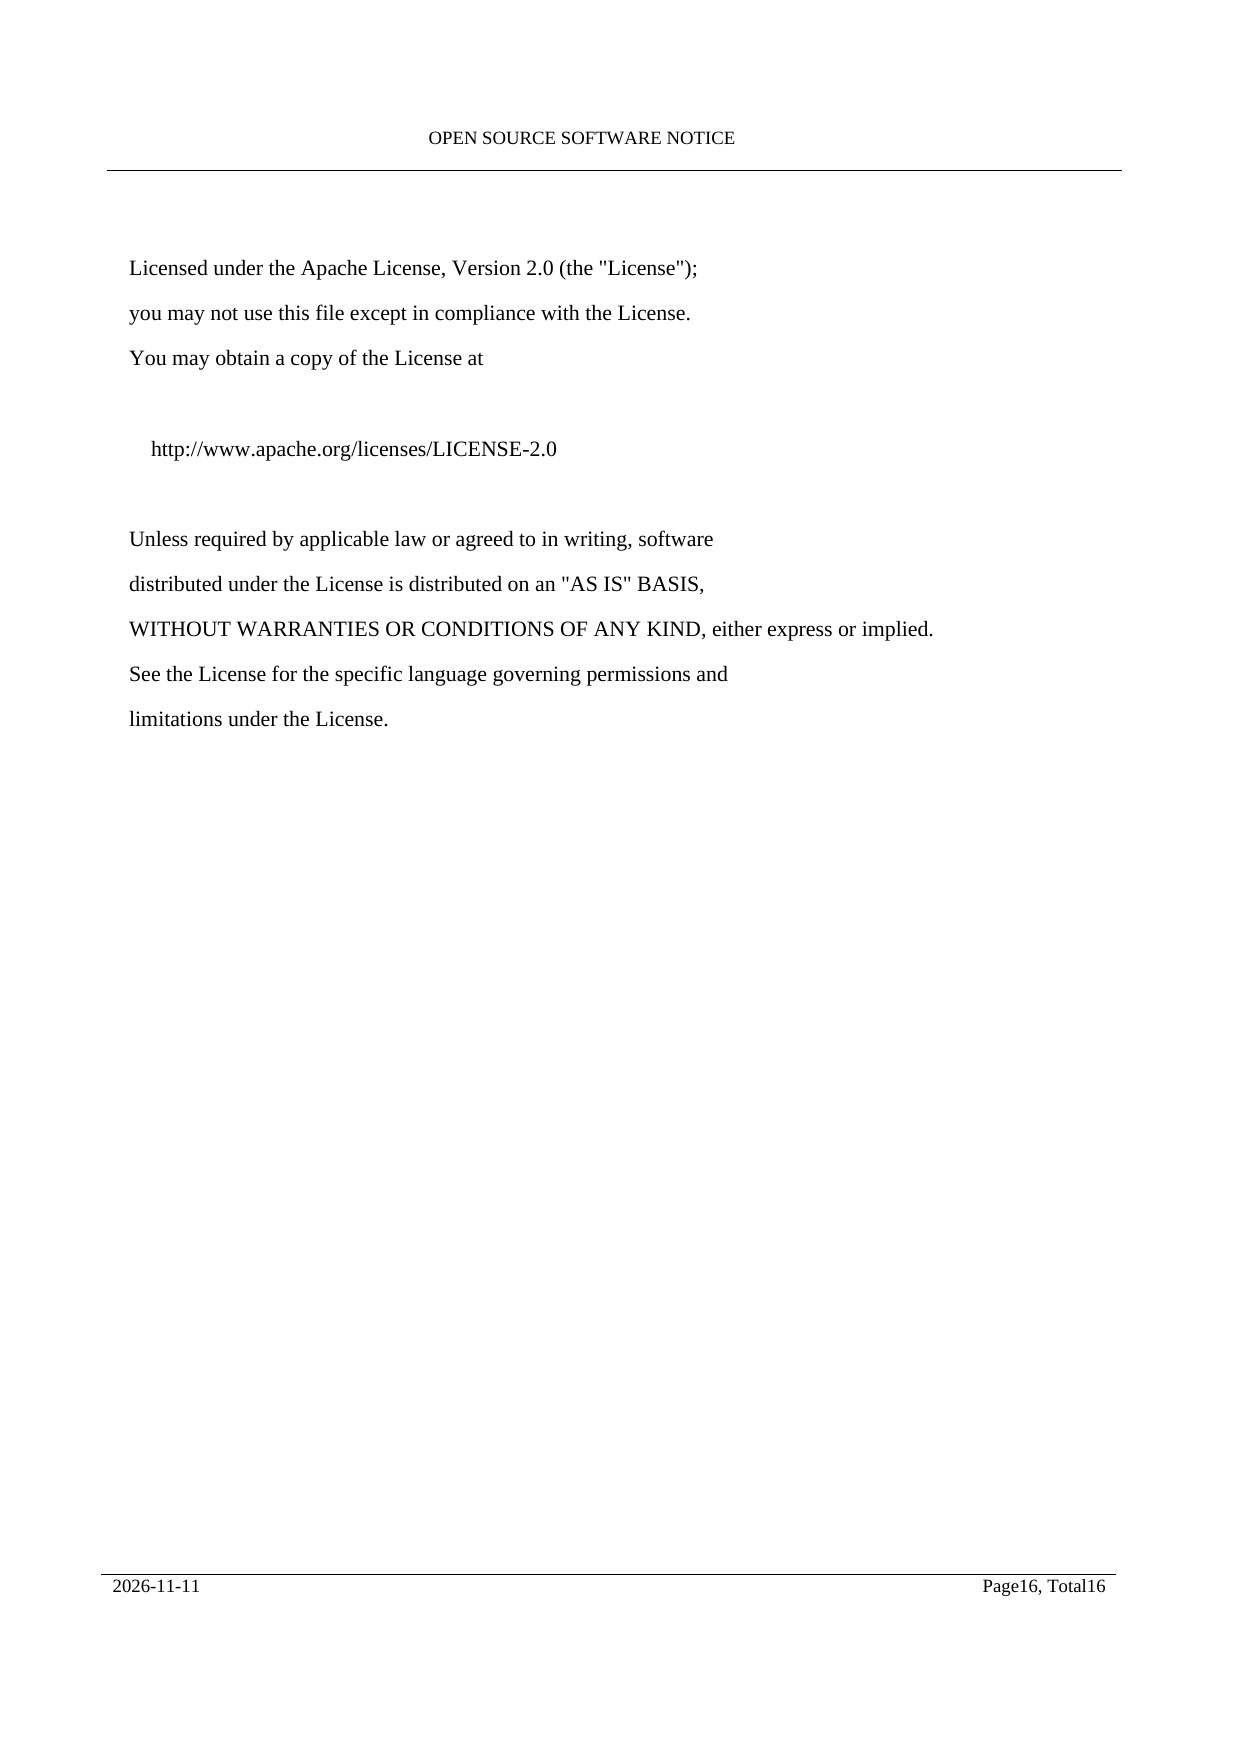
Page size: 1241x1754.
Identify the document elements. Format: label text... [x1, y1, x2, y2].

text Unless required by applicable law or agreed to in writing, software [112, 522, 1128, 554]
text Licensed under the Apache License, Version 2.0 (the "License"); [112, 251, 1128, 284]
text limitations under the License. [112, 702, 1128, 735]
text You may obtain a copy of the License at [112, 342, 1128, 374]
text http://www.apache.org/licenses/LICENSE-2.0 [112, 432, 1128, 464]
text See the License for the specific language governing permissions and [112, 657, 1128, 690]
text you may not use this file except in compliance with the License. [112, 297, 1128, 329]
text distributed under the License is distributed on an "AS IS" BASIS, [112, 567, 1128, 600]
text WITHOUT WARRANTIES OR CONDITIONS OF ANY KIND, either express or implied. [112, 612, 1128, 645]
